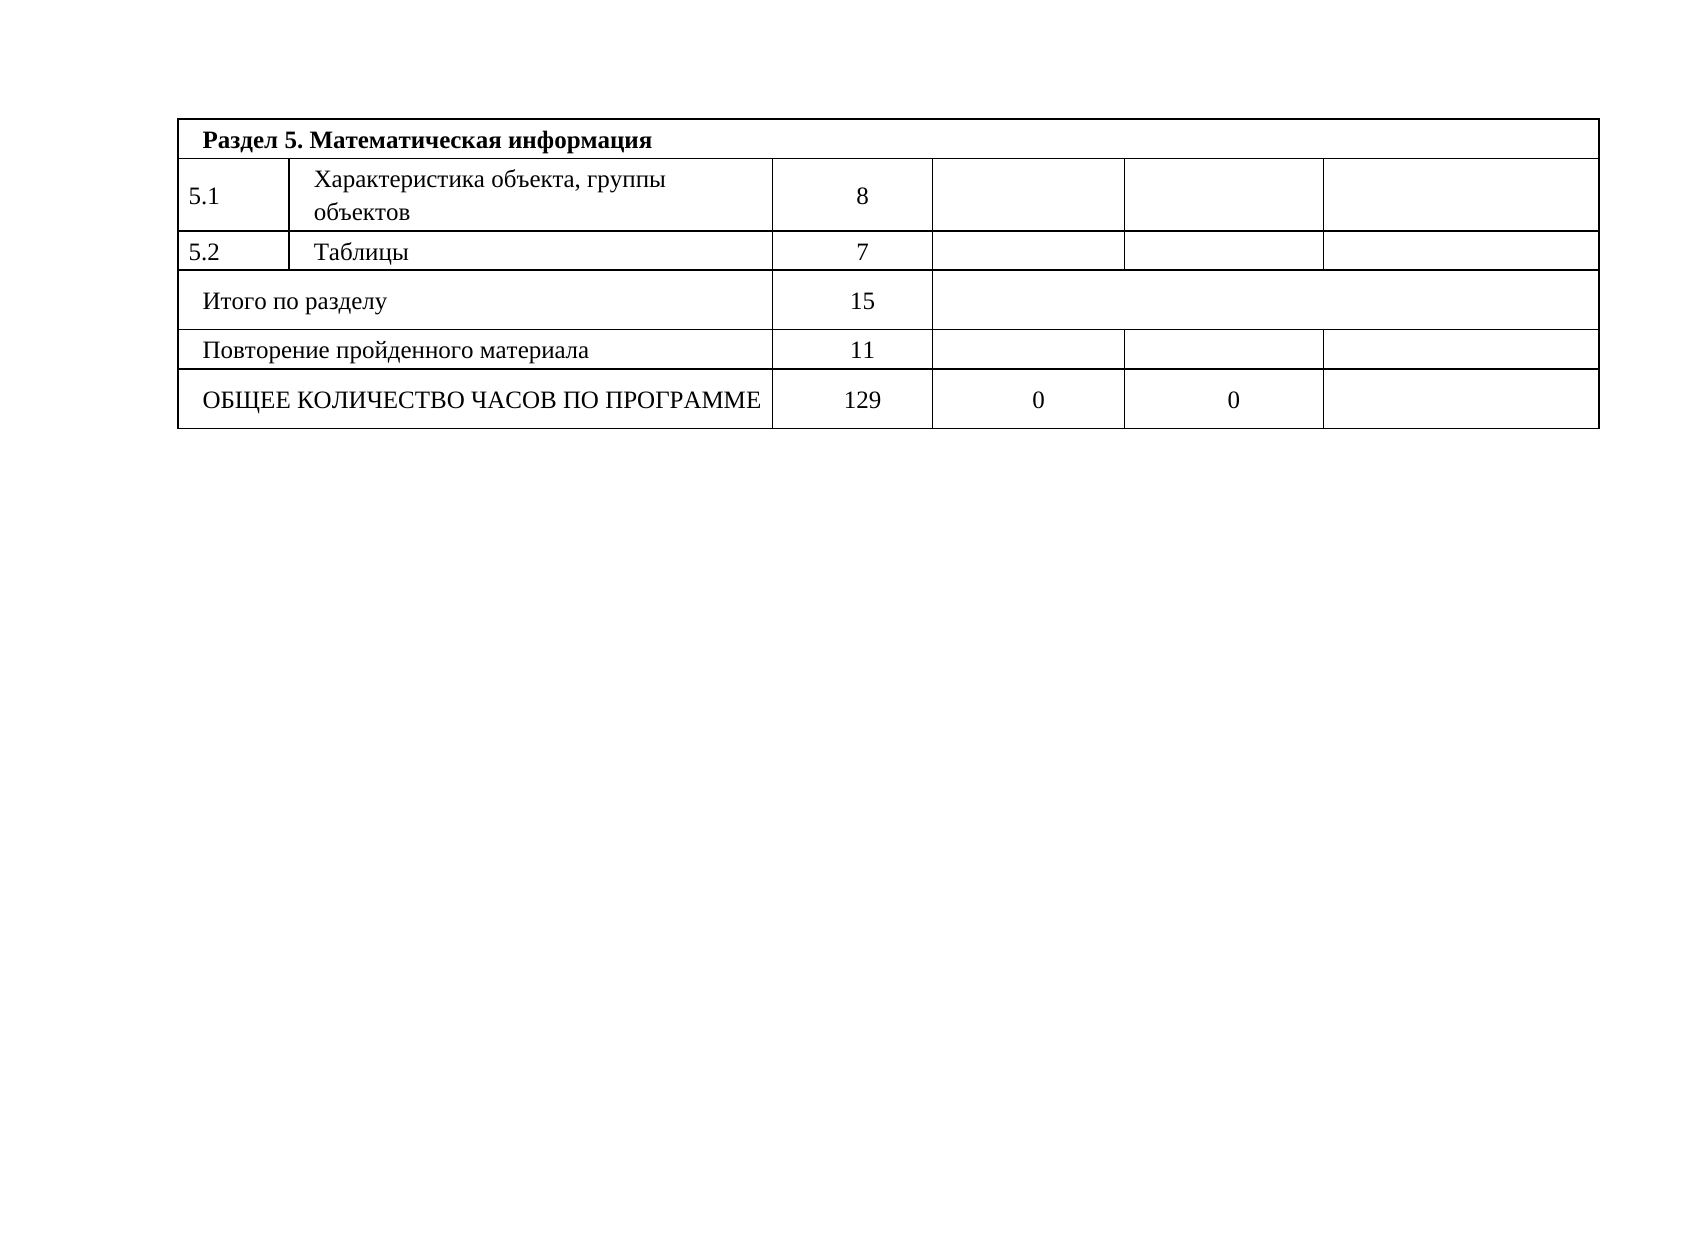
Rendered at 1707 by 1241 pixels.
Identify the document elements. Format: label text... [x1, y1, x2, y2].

table_cell [933, 271, 1598, 329]
table_cell Таблицы [290, 232, 772, 269]
table_cell 11 [773, 330, 932, 368]
table_cell [933, 232, 1124, 269]
table_cell 15 [773, 271, 932, 329]
table_cell ОБЩЕЕ КОЛИЧЕСТВО ЧАСОВ ПО ПРОГРАММЕ [179, 370, 772, 428]
table_cell [1125, 330, 1323, 368]
table_cell 0 [1125, 370, 1323, 428]
table_cell [1125, 159, 1323, 230]
table_cell Повторение пройденного материала [179, 330, 772, 368]
table_cell 129 [773, 370, 932, 428]
table_cell 8 [773, 159, 932, 230]
table_cell [1324, 330, 1598, 368]
table_cell Раздел 5. Математическая информация [179, 120, 1598, 157]
table_cell [933, 330, 1124, 368]
table_cell [1324, 232, 1598, 269]
table_cell [1125, 232, 1323, 269]
table_cell [933, 159, 1124, 230]
table_cell [1324, 159, 1598, 230]
table_cell 5.1 [179, 159, 288, 230]
table_cell Итого по разделу [179, 271, 772, 329]
table_cell 7 [773, 232, 932, 269]
table_cell 0 [933, 370, 1124, 428]
table_cell 5.2 [179, 232, 288, 269]
table_cell Характеристика объекта, группы объектов [290, 159, 772, 230]
table_cell [1324, 370, 1598, 428]
